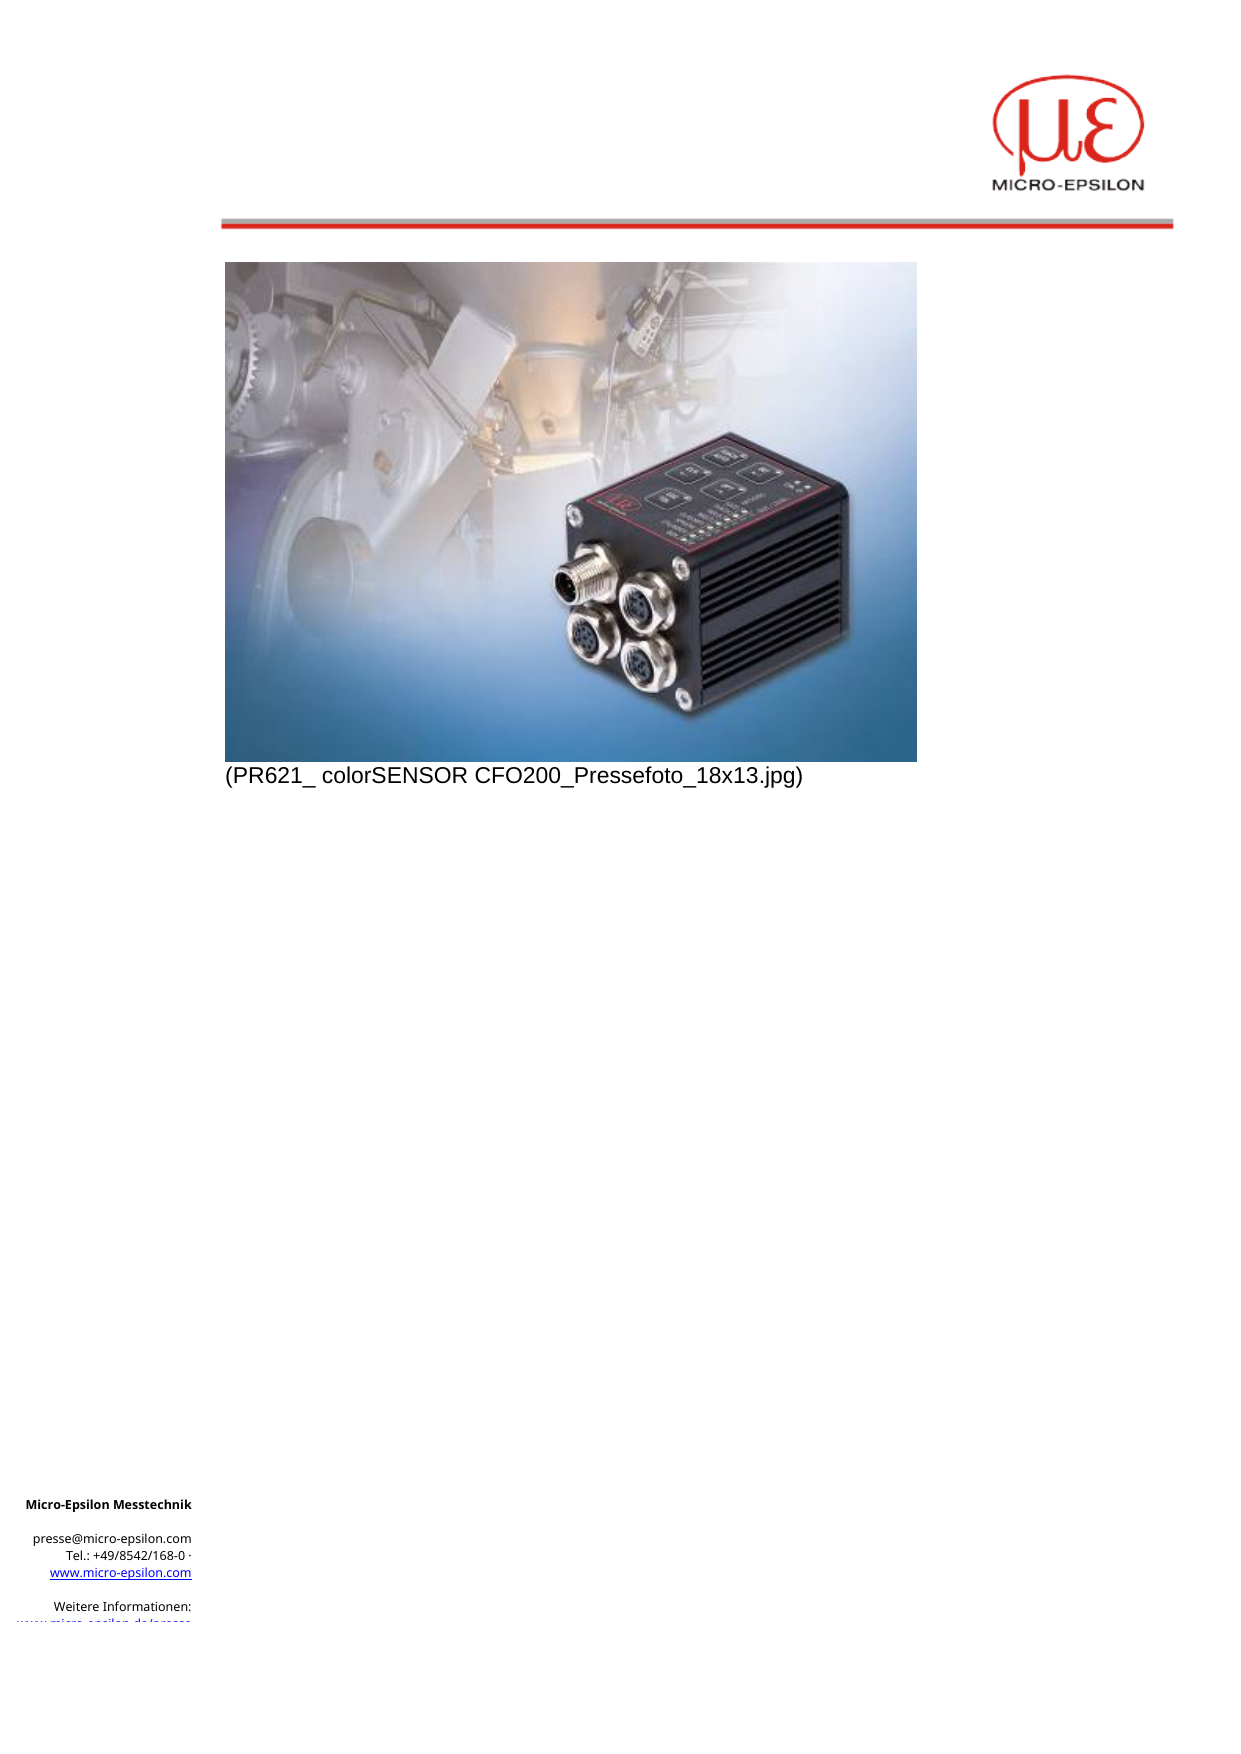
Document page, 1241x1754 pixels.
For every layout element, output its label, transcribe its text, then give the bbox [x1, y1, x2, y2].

text (PR621_ colorSENSOR CFO200_Pressefoto_18x13.jpg) [758, 762, 919, 788]
picture [225, 262, 917, 762]
